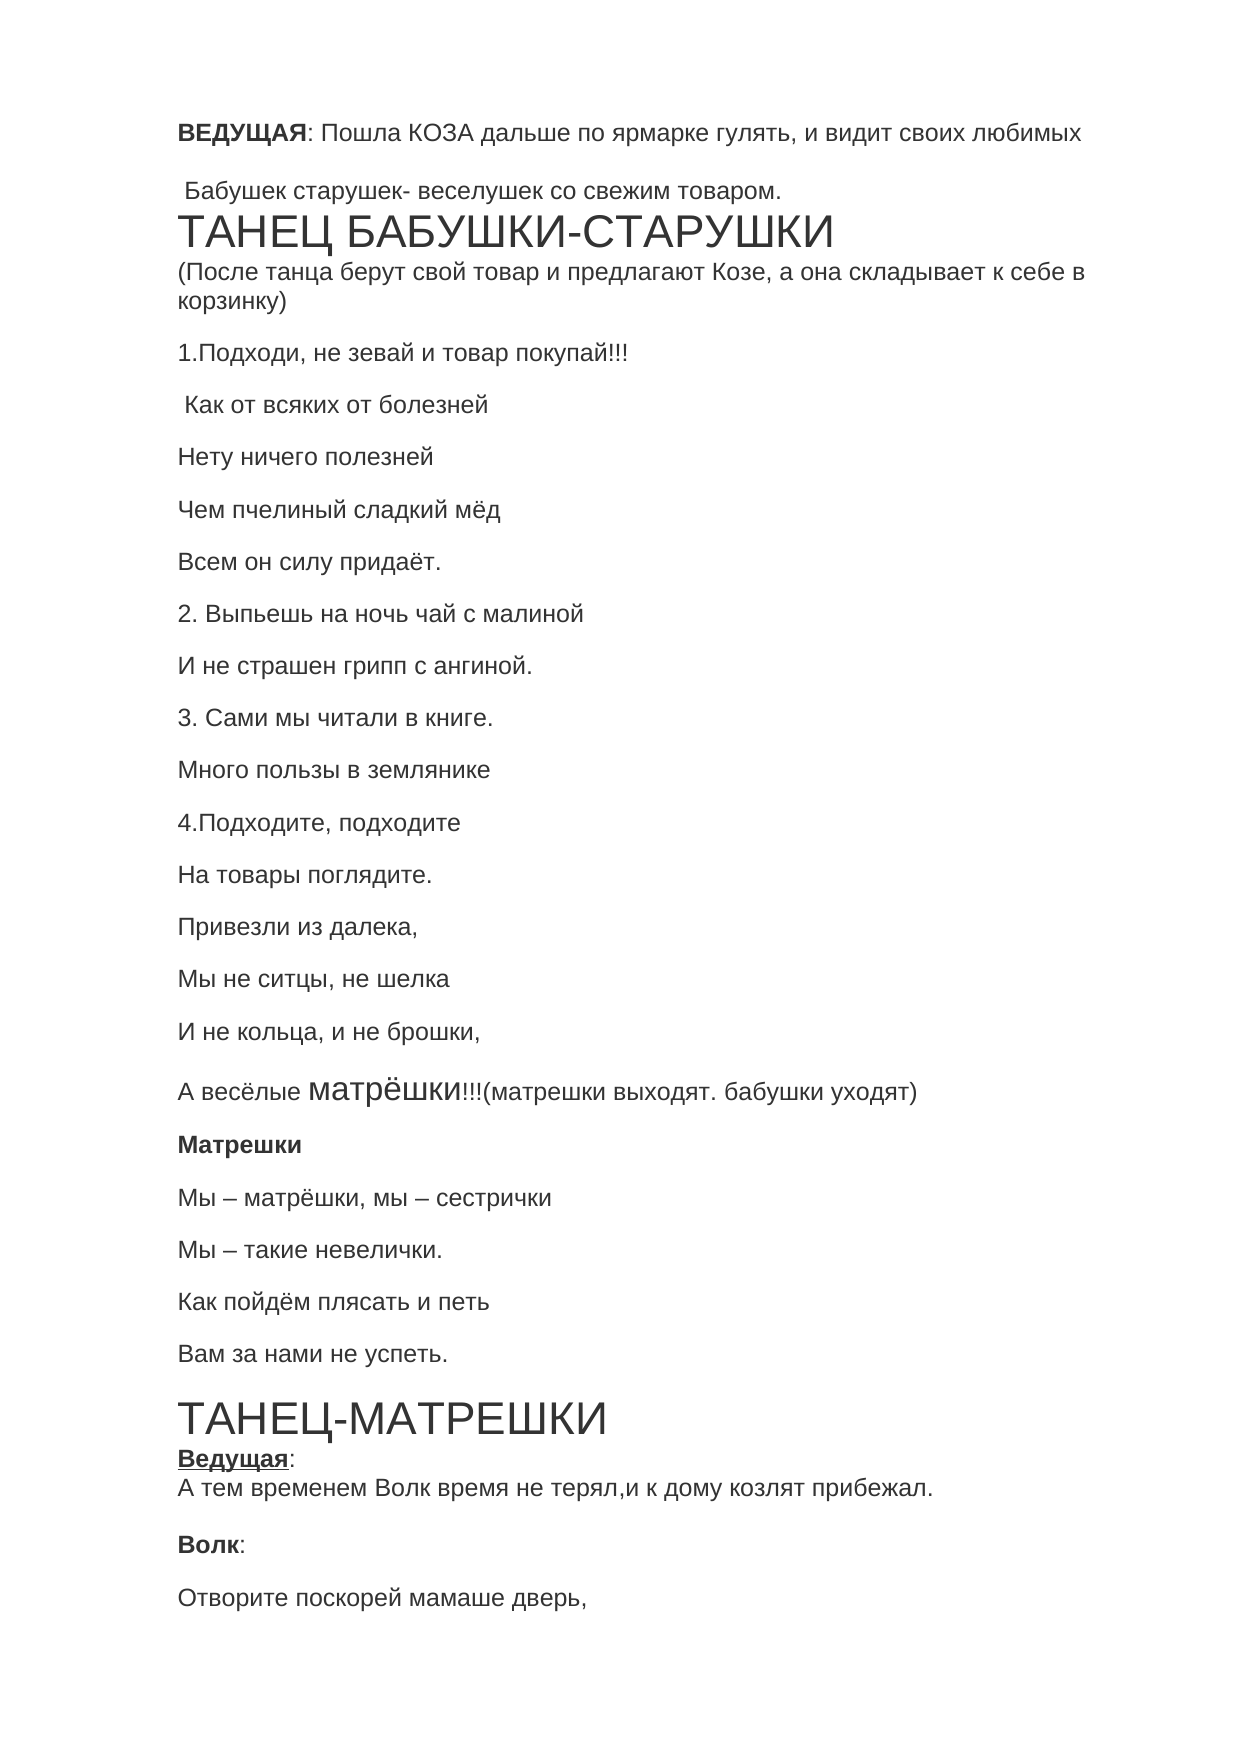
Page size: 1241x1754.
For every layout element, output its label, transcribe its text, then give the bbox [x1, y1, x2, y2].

text Мы – матрёшки, мы – сестрички [177, 1183, 1152, 1211]
text Ведущая: [177, 1444, 1152, 1473]
text Бабушек старушек- веселушек со свежим товаром. [177, 176, 1152, 204]
text 2. Выпьешь на ночь чай с малиной [177, 599, 1152, 628]
text Мы не ситцы, не шелка [177, 964, 1152, 993]
text 4.Подходите, подходите [177, 808, 1152, 836]
text Привезли из далека, [177, 912, 1152, 941]
text Как от всяких от болезней [177, 390, 1152, 419]
text Мы – такие невелички. [177, 1235, 1152, 1264]
text 3. Сами мы читали в книге. [177, 703, 1152, 732]
text Вам за нами не успеть. [177, 1339, 1152, 1368]
text Много пользы в землянике [177, 756, 1152, 784]
text Всем он силу придаёт. [177, 547, 1152, 576]
text Отворите поскорей мамаше дверь, [177, 1583, 1152, 1611]
text ТАНЕЦ-МАТРЕШКИ [177, 1391, 1152, 1444]
text Чем пчелиный сладкий мёд [177, 494, 1152, 523]
text Как пойдём плясать и петь [177, 1287, 1152, 1316]
text Нету ничего полезней [177, 442, 1152, 471]
text А тем временем Волк время не терял,и к дому козлят прибежал. [177, 1473, 1152, 1502]
text 1.Подходи, не зевай и товар покупай!!! [177, 338, 1152, 367]
text А весёлые матрёшки!!!(матрешки выходят. бабушки уходят) [177, 1069, 1152, 1107]
text ВЕДУЩАЯ: Пошла КОЗА дальше по ярмарке гулять, и видит своих любимых [177, 118, 1152, 147]
text И не страшен грипп с ангиной. [177, 651, 1152, 680]
text На товары поглядите. [177, 860, 1152, 889]
text Волк: [177, 1530, 1152, 1559]
text И не кольца, и не брошки, [177, 1016, 1152, 1045]
text Матрешки [177, 1131, 1152, 1159]
text (После танца берут свой товар и предлагают Козе, а она складывает к себе в корзинку) [177, 257, 1152, 314]
text ТАНЕЦ БАБУШКИ-СТАРУШКИ [177, 204, 1152, 257]
